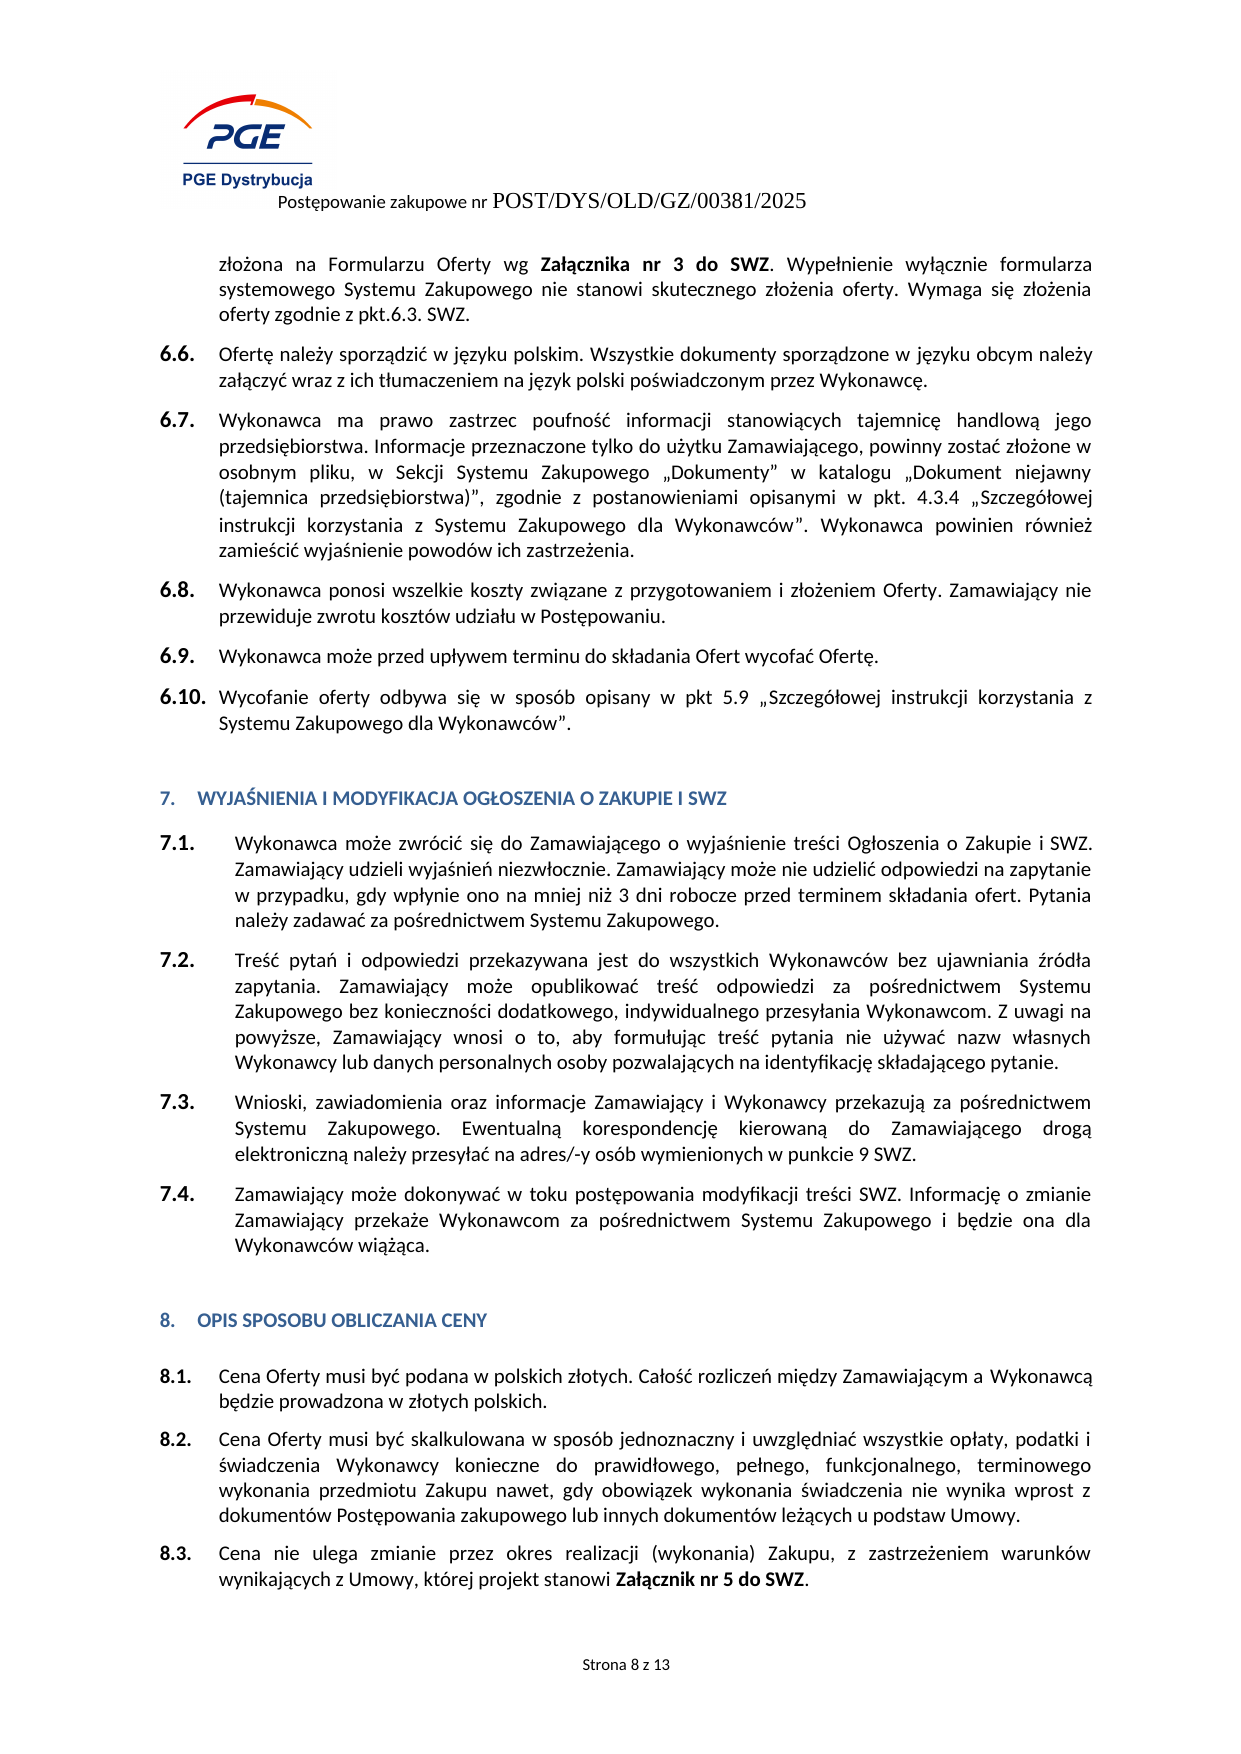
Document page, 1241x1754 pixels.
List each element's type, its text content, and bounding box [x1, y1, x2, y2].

list Cena Oferty musi być podana w polskich złotych. Całość rozliczeń między Zamawiającym a Wykonawcą będzie prowadzona w złotych polskich. [159, 1363, 1093, 1414]
list Zamawiający może dokonywać w toku postępowania modyfikacji treści SWZ. Informację o zmianie Zamawiający przekaże Wykonawcom za pośrednictwem Systemu Zakupowego i będzie ona dla Wykonawców wiążąca. [159, 1179, 1093, 1258]
list Cena nie ulega zmianie przez okres realizacji (wykonania) Zakupu, z zastrzeżeniem warunków wynikających z Umowy, której projekt stanowi Załącznik nr 5 do SWZ. [159, 1541, 1093, 1591]
list Wykonawca ma prawo zastrzec poufność informacji stanowiących tajemnicę handlową jego przedsiębiorstwa. Informacje przeznaczone tylko do użytku Zamawiającego, powinny zostać złożone w osobnym pliku, w Sekcji Systemu Zakupowego „Dokumenty” w katalogu „Dokument niejawny (tajemnica przedsiębiorstwa)”, zgodnie z postanowieniami opisanymi w pkt. 4.3.4 „Szczegółowej instrukcji korzystania z Systemu Zakupowego dla Wykonawców”. Wykonawca powinien również zamieścić wyjaśnienie powodów ich zastrzeżenia. [159, 405, 1093, 563]
list Treść pytań i odpowiedzi przekazywana jest do wszystkich Wykonawców bez ujawniania źródła zapytania. Zamawiający może opublikować treść odpowiedzi za pośrednictwem Systemu Zakupowego bez konieczności dodatkowego, indywidualnego przesyłania Wykonawcom. Z uwagi na powyższe, Zamawiający wnosi o to, aby formułując treść pytania nie używać nazw własnych Wykonawcy lub danych personalnych osoby pozwalających na identyfikację składającego pytanie. [159, 945, 1093, 1075]
subtitle WYJAŚNIENIA I MODYFIKACJA OGŁOSZENIA O ZAKUPIE I SWZ [159, 786, 1093, 811]
list Wykonawca może przed upływem terminu do składania Ofert wycofać Ofertę. [159, 642, 1093, 669]
list Wykonawca ponosi wszelkie koszty związane z przygotowaniem i złożeniem Oferty. Zamawiający nie przewiduje zwrotu kosztów udziału w Postępowaniu. [159, 576, 1093, 629]
list Wycofanie oferty odbywa się w sposób opisany w pkt 5.9 „Szczegółowej instrukcji korzystania z Systemu Zakupowego dla Wykonawców”. [159, 682, 1093, 736]
subtitle OPIS SPOSOBU OBLICZANIA CENY [159, 1308, 1093, 1333]
list Cena Oferty musi być skalkulowana w sposób jednoznaczny i uwzględniać wszystkie opłaty, podatki i świadczenia Wykonawcy konieczne do prawidłowego, pełnego, funkcjonalnego, terminowego wykonania przedmiotu Zakupu nawet, gdy obowiązek wykonania świadczenia nie wynika wprost z dokumentów Postępowania zakupowego lub innych dokumentów leżących u podstaw Umowy. [159, 1426, 1093, 1528]
list Wnioski, zawiadomienia oraz informacje Zamawiający i Wykonawcy przekazują za pośrednictwem Systemu Zakupowego. Ewentualną korespondencję kierowaną do Zamawiającego drogą elektroniczną należy przesyłać na adres/-y osób wymienionych w punkcie 9 SWZ. [159, 1087, 1093, 1166]
picture [159, 70, 337, 209]
list Ofertę należy sporządzić w języku polskim. Wszystkie dokumenty sporządzone w języku obcym należy załączyć wraz z ich tłumaczeniem na język polski poświadczonym przez Wykonawcę. [159, 339, 1093, 393]
list Wykonawca może zwrócić się do Zamawiającego o wyjaśnienie treści Ogłoszenia o Zakupie i SWZ. Zamawiający udzieli wyjaśnień niezwłocznie. Zamawiający może nie udzielić odpowiedzi na zapytanie w przypadku, gdy wpłynie ono na mniej niż 3 dni robocze przed terminem składania ofert. Pytania należy zadawać za pośrednictwem Systemu Zakupowego. [159, 828, 1093, 933]
